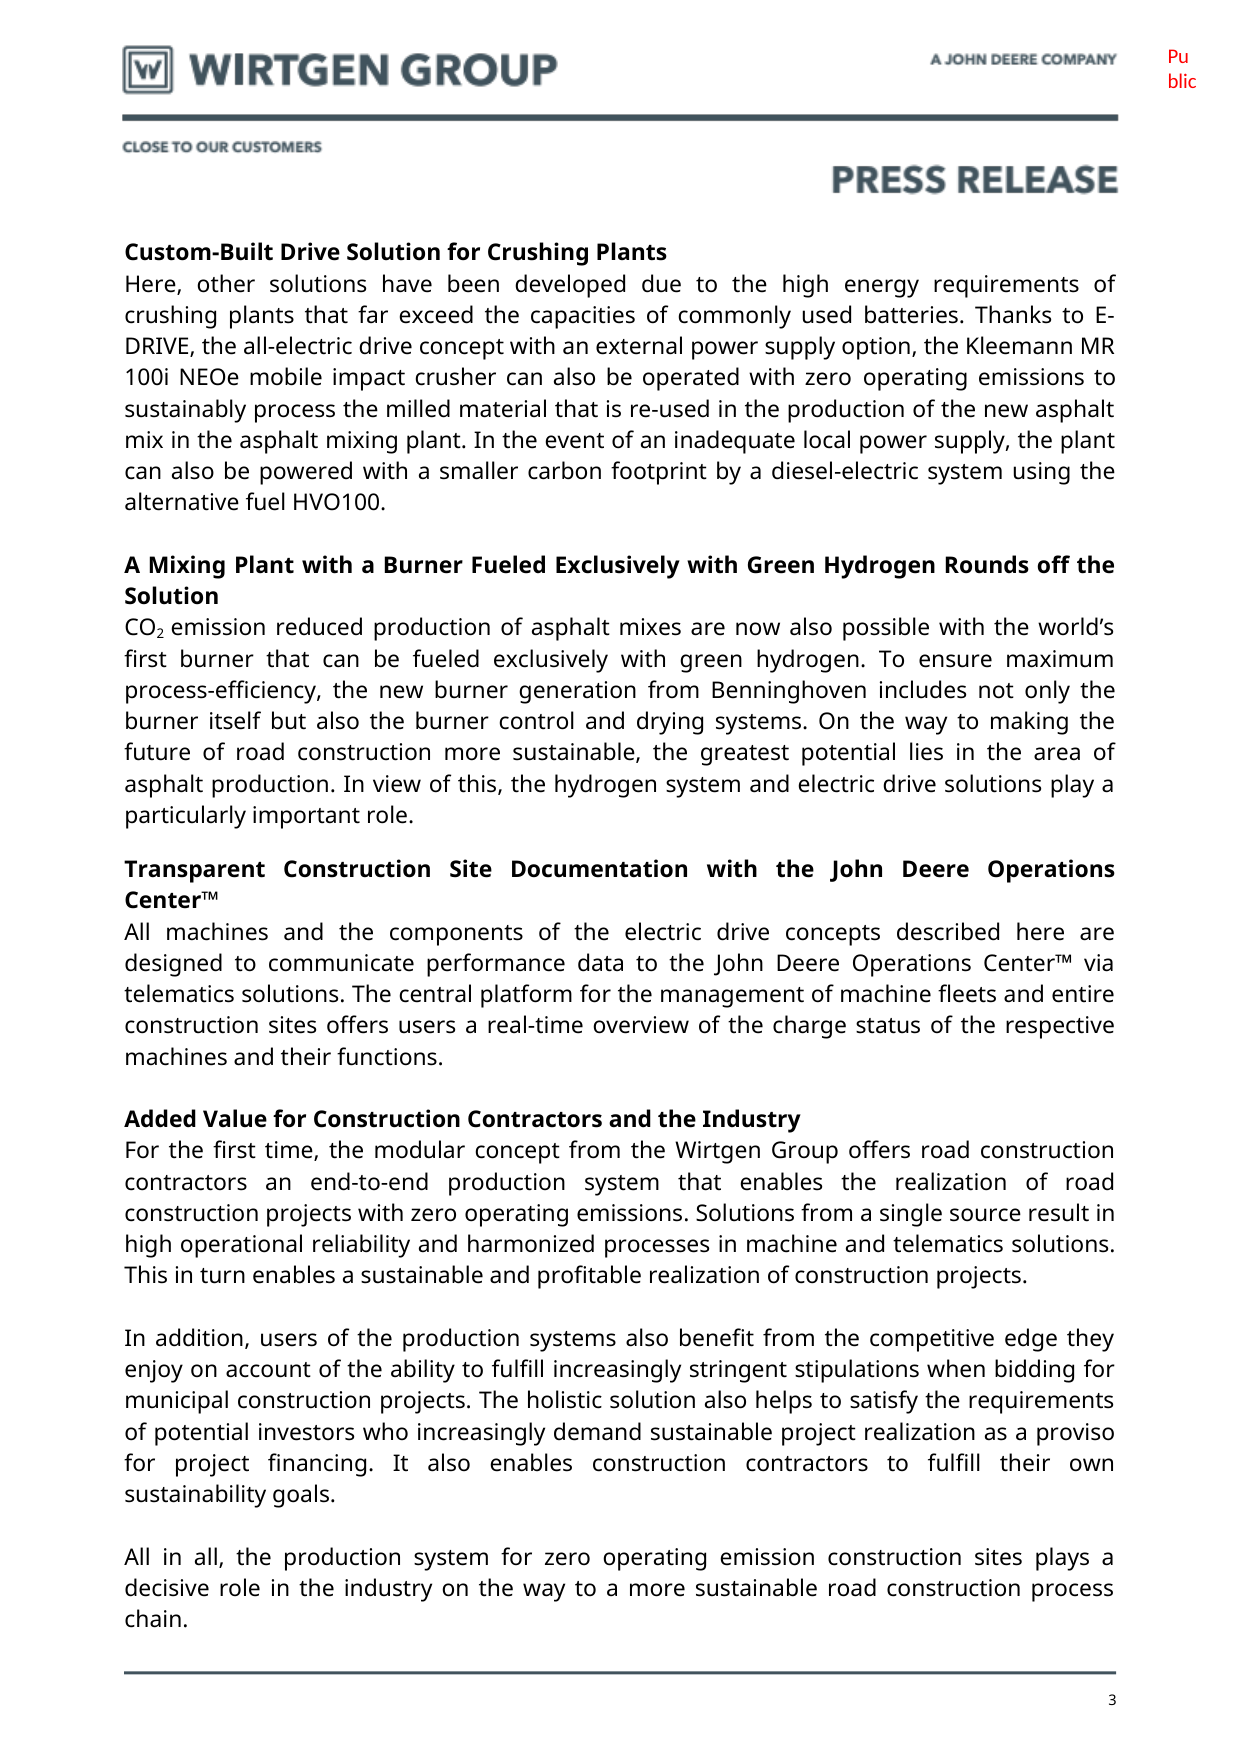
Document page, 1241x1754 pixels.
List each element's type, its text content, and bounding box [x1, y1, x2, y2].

text A Mixing Plant with a Burner Fueled Exclusively with Green Hydrogen Rounds off the Solution [124, 549, 1116, 611]
text All machines and the components of the electric drive concepts described here are designed to communicate performance data to the John Deere Operations Center™ via telematics solutions. The central platform for the management of machine fleets and entire construction sites offers users a real-time overview of the charge status of the respective machines and their functions. [124, 915, 1116, 1072]
text Transparent Construction Site Documentation with the John Deere Operations Center™ [124, 853, 1116, 915]
text For the first time, the modular concept from the Wirtgen Group offers road construction contractors an end-to-end production system that enables the realization of road construction projects with zero operating emissions. Solutions from a single source result in high operational reliability and harmonized processes in machine and telematics solutions. This in turn enables a sustainable and profitable realization of construction projects. [124, 1134, 1116, 1290]
text CO2 emission reduced production of asphalt mixes are now also possible with the world’s first burner that can be fueled exclusively with green hydrogen. To ensure maximum process-efficiency, the new burner generation from Benninghoven includes not only the burner itself but also the burner control and drying systems. On the way to making the future of road construction more sustainable, the greatest potential lies in the area of asphalt production. In view of this, the hydrogen system and electric drive solutions play a particularly important role. [124, 611, 1116, 830]
text All in all, the production system for zero operating emission construction sites plays a decisive role in the industry on the way to a more sustainable road construction process chain. [124, 1540, 1116, 1634]
text Added Value for Construction Contractors and the Industry [124, 1103, 1116, 1134]
text Custom-Built Drive Solution for Crushing Plants [124, 236, 1116, 267]
text Here, other solutions have been developed due to the high energy requirements of crushing plants that far exceed the capacities of commonly used batteries. Thanks to E-DRIVE, the all-electric drive concept with an external power supply option, the Kleemann MR 100i NEOe mobile impact crusher can also be operated with zero operating emissions to sustainably process the milled material that is re-used in the production of the new asphalt mix in the asphalt mixing plant. In the event of an inadequate local power supply, the plant can also be powered with a smaller carbon footprint by a diesel-electric system using the alternative fuel HVO100. [124, 267, 1116, 517]
text In addition, users of the production systems also benefit from the competitive edge they enjoy on account of the ability to fulfill increasingly stringent stipulations when bidding for municipal construction projects. The holistic solution also helps to satisfy the requirements of potential investors who increasingly demand sustainable project realization as a proviso for project financing. It also enables construction contractors to fulfill their own sustainability goals. [124, 1322, 1116, 1509]
